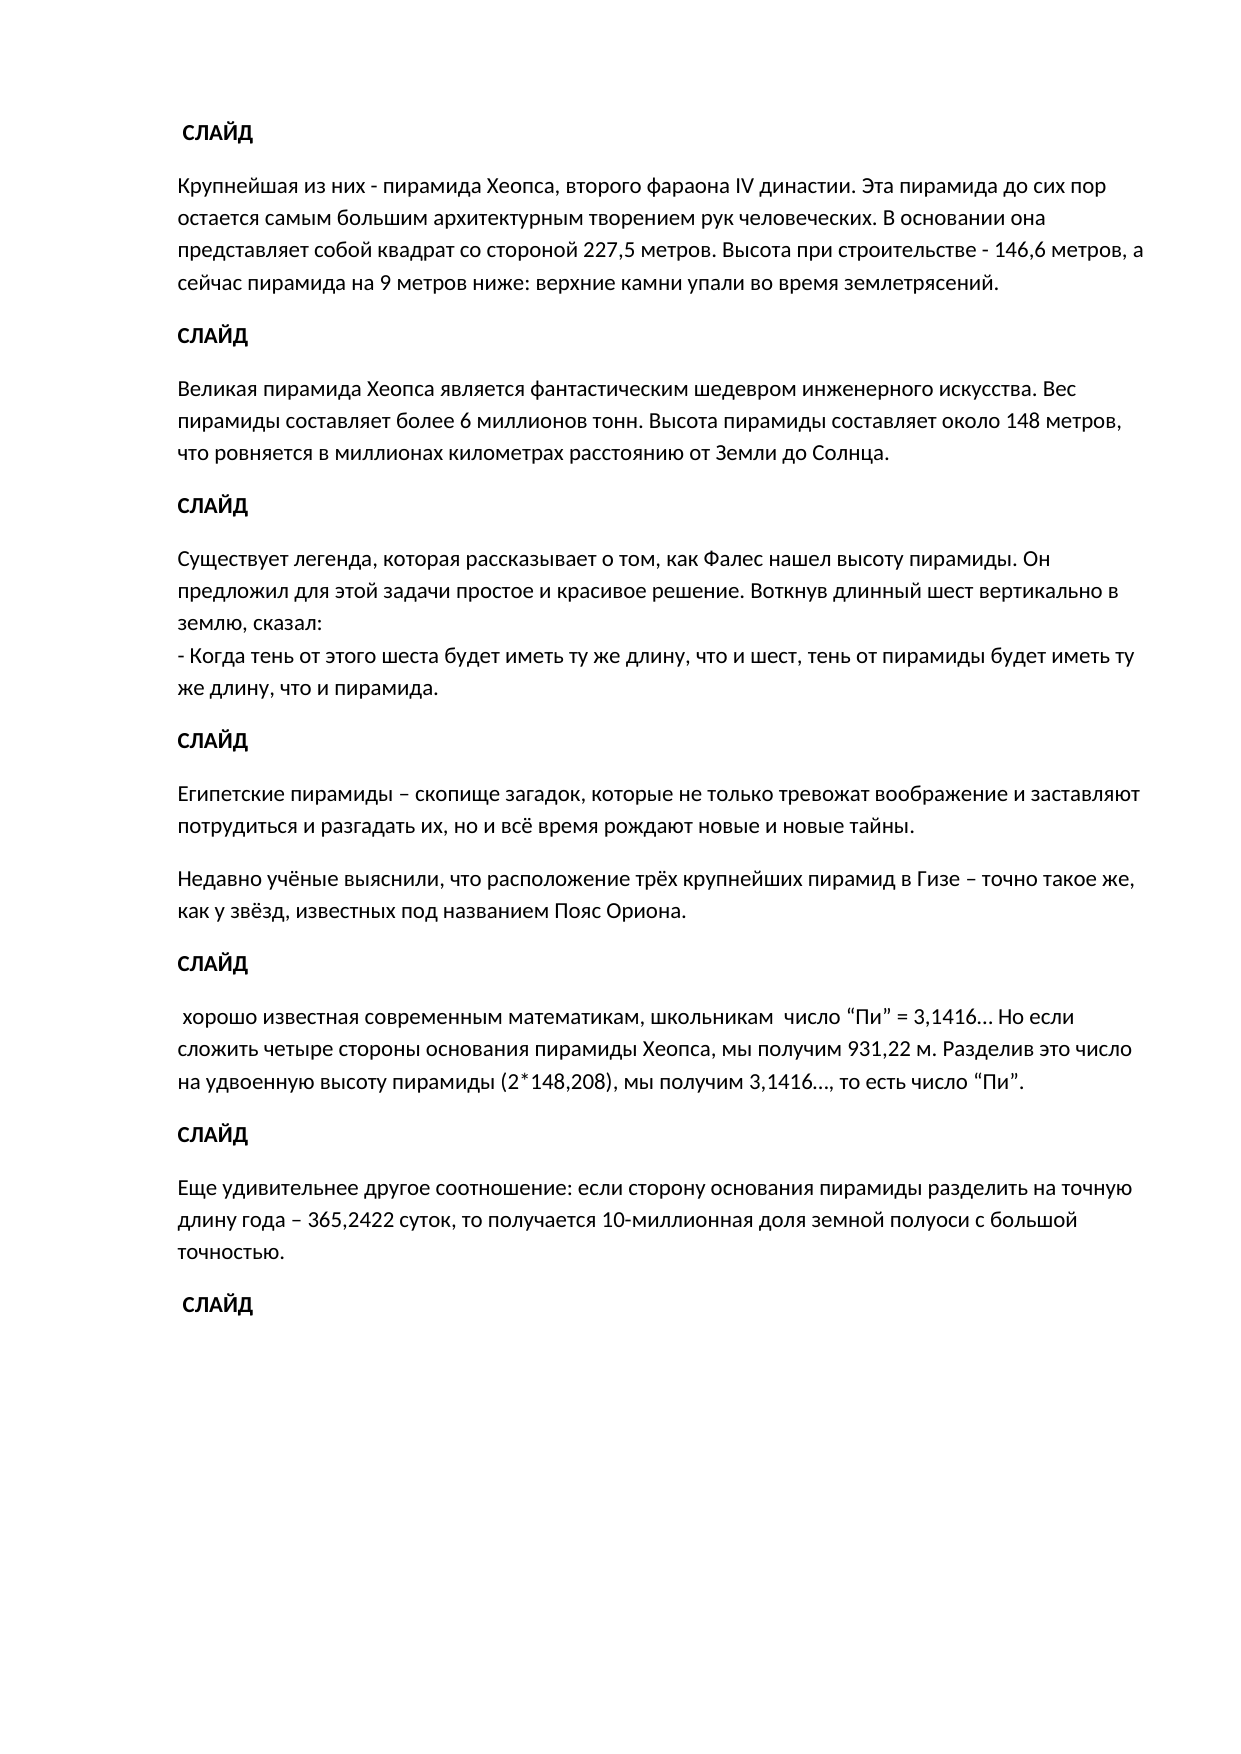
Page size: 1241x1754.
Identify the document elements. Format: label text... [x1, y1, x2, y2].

text СЛАЙД [177, 321, 1152, 349]
text СЛАЙД [177, 491, 1152, 519]
text СЛАЙД [177, 1120, 1152, 1148]
text СЛАЙД [177, 949, 1152, 977]
text Еще удивительнее другое соотношение: если сторону основания пирамиды разделить на точную длину года – 365,2422 суток, то получается 10-миллионная доля земной полуоси с большой точностью. [177, 1173, 1152, 1265]
text СЛАЙД [177, 118, 1152, 146]
text Существует легенда, которая рассказывает о том, как Фалес нашел высоту пирамиды. Он предложил для этой задачи простое и красивое решение. Воткнув длинный шест вертикально в землю, сказал: - Когда тень от этого шеста будет иметь ту же длину, что и шест, тень от пирамиды будет иметь ту же длину, что и пирамида. [177, 544, 1152, 701]
text СЛАЙД [177, 726, 1152, 754]
text Недавно учёные выяснили, что расположение трёх крупнейших пирамид в Гизе – точно такое же, как у звёзд, известных под названием Пояс Ориона. [177, 864, 1152, 924]
text Египетские пирамиды – скопище загадок, которые не только тревожат воображение и заставляют потрудиться и разгадать их, но и всё время рождают новые и новые тайны. [177, 779, 1152, 839]
text хорошо известная современным математикам, школьникам число “Пи” = 3,1416… Но если сложить четыре стороны основания пирамиды Хеопса, мы получим 931,22 м. Разделив это число на удвоенную высоту пирамиды (2*148,208), мы получим 3,1416…, то есть число “Пи”. [177, 1002, 1152, 1095]
text СЛАЙД [177, 1290, 1152, 1318]
text Крупнейшая из них - пирамида Хеопса, второго фараона IV династии. Эта пирамида до сих пор остается самым большим архитектурным творением рук человеческих. В основании она представляет собой квадрат со стороной 227,5 метров. Высота при строительстве - 146,6 метров, а сейчас пирамида на 9 метров ниже: верхние камни упали во время землетрясений. [177, 171, 1152, 296]
text Великая пирамида Хеопса является фантастическим шедевром инженерного искусства. Вес пирамиды составляет более 6 миллионов тонн. Высота пирамиды составляет около 148 метров, что ровняется в миллионах километрах расстоянию от Земли до Солнца. [177, 374, 1152, 466]
